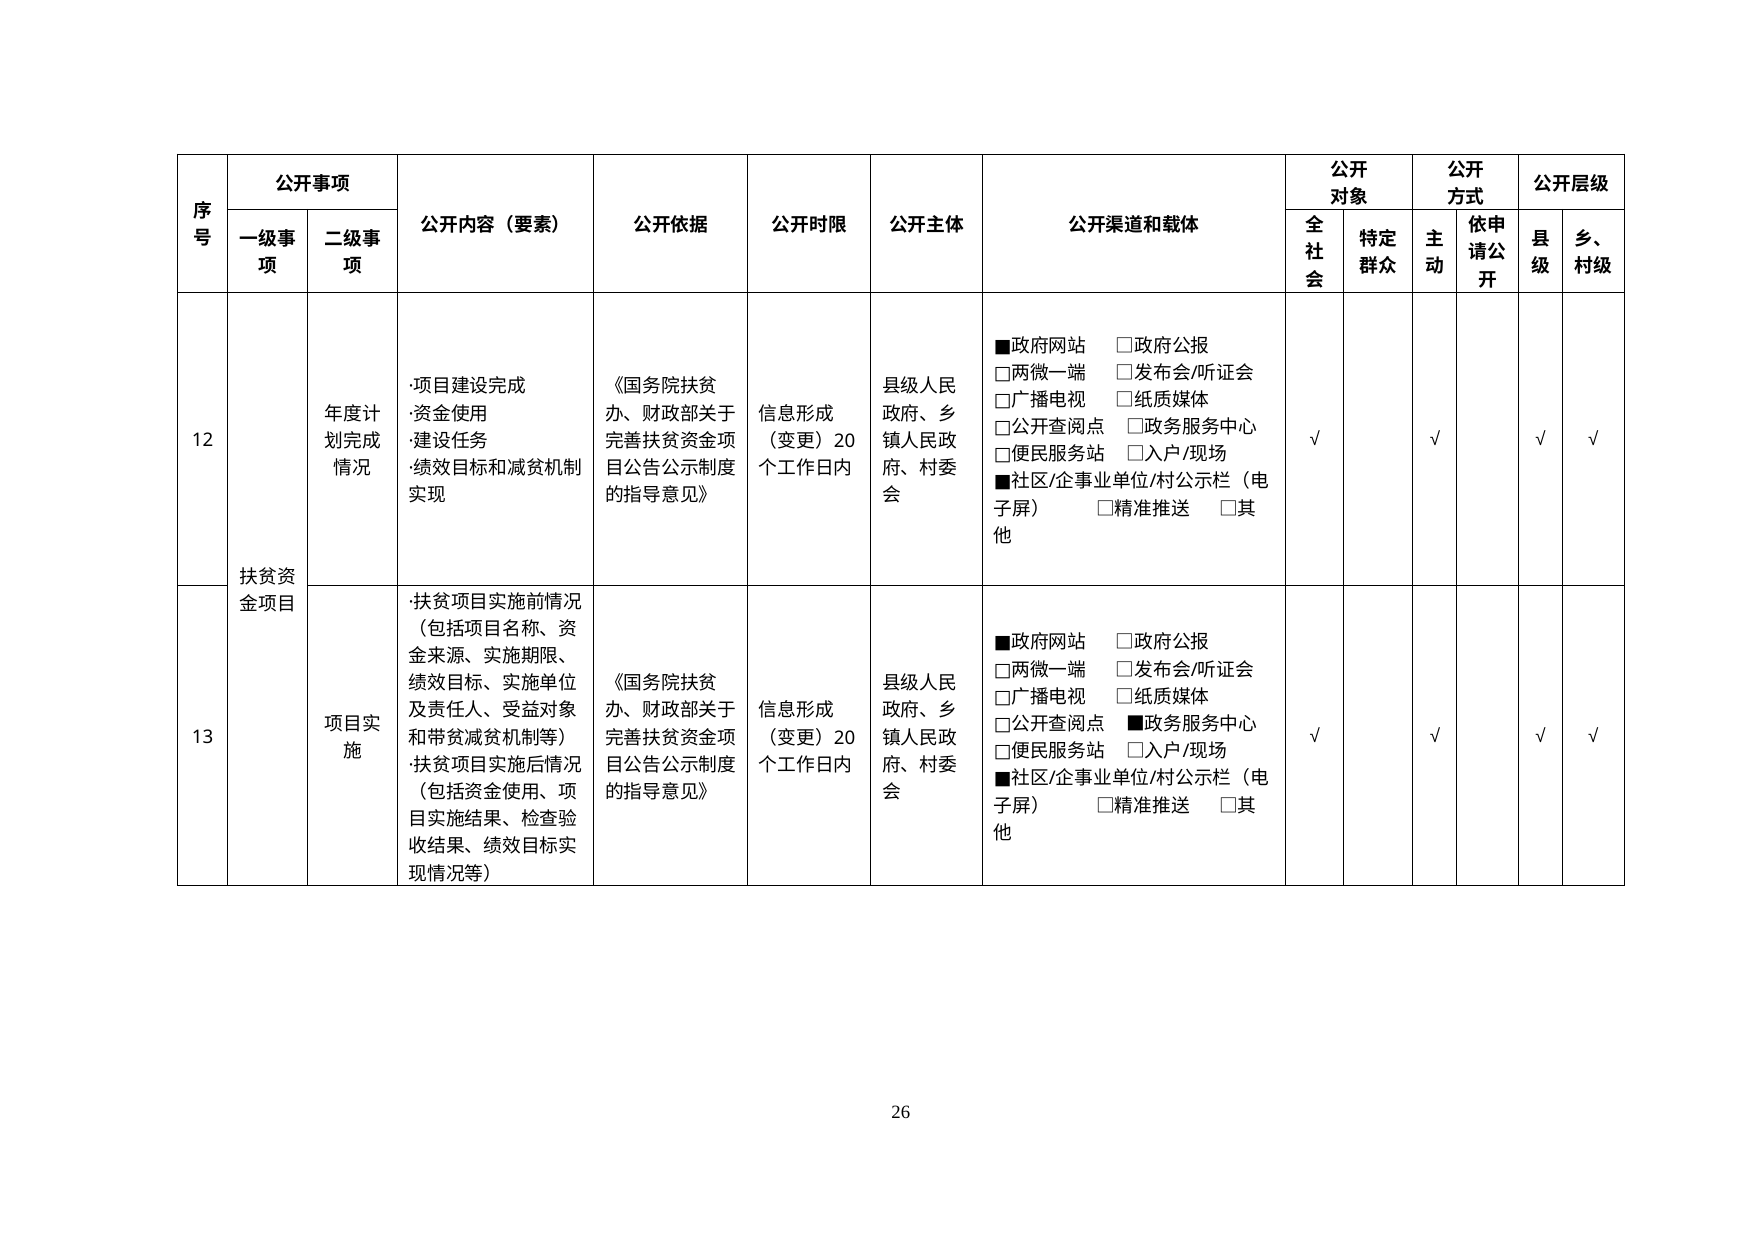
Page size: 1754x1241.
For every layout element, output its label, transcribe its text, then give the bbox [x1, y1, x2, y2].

table_cell √ [1286, 293, 1343, 585]
table_cell 《国务院扶贫办、财政部关于完善扶贫资金项目公告公示制度的指导意见》 [594, 293, 747, 585]
table_cell [1344, 293, 1412, 585]
table_cell 《国务院扶贫办、财政部关于完善扶贫资金项目公告公示制度的指导意见》 [594, 586, 747, 885]
table_cell [1457, 586, 1518, 885]
table_header 公开时限 [748, 155, 870, 292]
table_cell √ [1519, 293, 1562, 585]
table_header 公开层级 [1519, 155, 1624, 209]
table_header 公开主体 [871, 155, 982, 292]
table_cell ■政府网站 □政府公报 □两微一端 □发布会/听证会 □广播电视 □纸质媒体 □公开查阅点 □政务服务中心 □便民服务站 □入户/现场 ■社区/企事业单位/村公示栏（电子屏） □精准推送 □其他 [983, 293, 1285, 585]
table_cell 年度计划完成情况 [308, 293, 397, 585]
table_header 公开事项 [228, 155, 397, 209]
table_cell 信息形成（变更）20个工作日内 [748, 586, 870, 885]
table_cell 主动 [1413, 210, 1456, 292]
table_cell 一级事项 [228, 210, 307, 292]
table_cell 12 [178, 293, 227, 585]
table_cell 项目实施 [308, 586, 397, 885]
table_header 公开渠道和载体 [983, 155, 1285, 292]
table_cell 13 [178, 586, 227, 885]
table_cell √ [1413, 586, 1456, 885]
table_cell 信息形成（变更）20个工作日内 [748, 293, 870, 585]
table_cell √ [1413, 293, 1456, 585]
table_cell 县级人民政府、乡镇人民政府、村委会 [871, 293, 982, 585]
table_cell ■政府网站 □政府公报 □两微一端 □发布会/听证会 □广播电视 □纸质媒体 □公开查阅点 ■政务服务中心 □便民服务站 □入户/现场 ■社区/企事业单位/村公示栏（电子屏） □精准推送 □其他 [983, 586, 1285, 885]
table_cell 二级事项 [308, 210, 397, 292]
table_cell [1344, 586, 1412, 885]
table_header 公开 方式 [1413, 155, 1518, 209]
table_cell [1457, 293, 1518, 585]
table_cell ·项目建设完成 ·资金使用 ·建设任务 ·绩效目标和减贫机制实现 [398, 293, 593, 585]
table_cell ·扶贫项目实施前情况（包括项目名称、资金来源、实施期限、绩效目标、实施单位及责任人、受益对象和带贫减贫机制等） ·扶贫项目实施后情况（包括资金使用、项目实施结果、检查验收结果、绩效目标实现情况等） [398, 586, 593, 885]
table_cell 乡、村级 [1563, 210, 1624, 292]
table_header 公开依据 [594, 155, 747, 292]
table_cell 县级 [1519, 210, 1562, 292]
table_cell √ [1563, 586, 1624, 885]
table_cell 全社会 [1286, 210, 1343, 292]
table_cell √ [1563, 293, 1624, 585]
table_cell 县级人民政府、乡镇人民政府、村委会 [871, 586, 982, 885]
table_header 公开 对象 [1286, 155, 1412, 209]
table_cell √ [1286, 586, 1343, 885]
table_header 序号 [178, 155, 227, 292]
table_cell 特定群众 [1344, 210, 1412, 292]
table_cell 扶贫资金项目 [228, 293, 307, 885]
table_cell 依申请公开 [1457, 210, 1518, 292]
table_cell √ [1519, 586, 1562, 885]
table_header 公开内容（要素） [398, 155, 593, 292]
